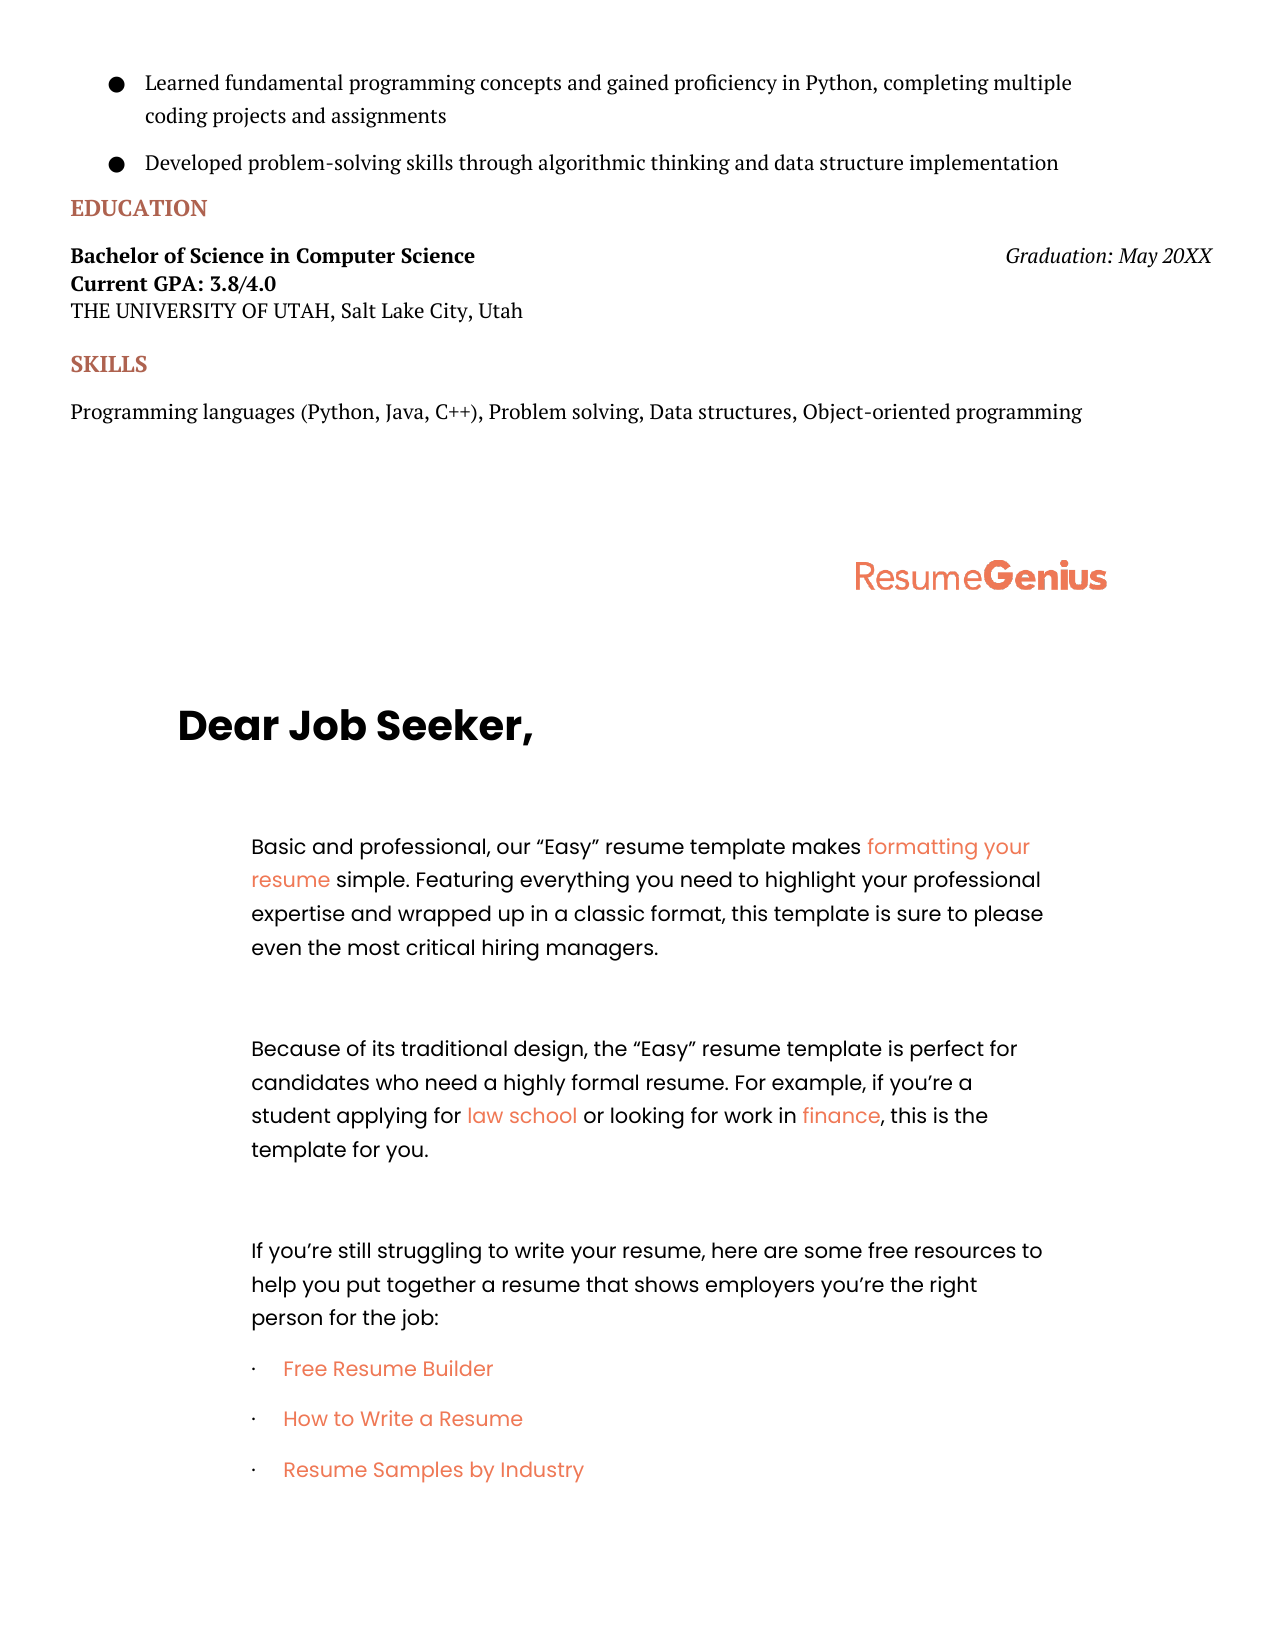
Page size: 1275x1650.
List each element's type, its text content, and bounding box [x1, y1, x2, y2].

table_cell SKILLS [59, 348, 1225, 397]
table_cell EDUCATION [59, 193, 1225, 242]
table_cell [59, 442, 1225, 1562]
table_cell Learned fundamental programming concepts and gained proficiency in Python, completing multiple coding projects and assignments Developed problem-solving skills through algorithmic thinking and data structure implementation [59, 59, 1225, 193]
table_cell Bachelor of Science in Computer Science Current GPA: 3.8/4.0 THE UNIVERSITY OF UTAH, Salt Lake City, Utah [59, 242, 915, 348]
table_cell Graduation: May 20XX [915, 242, 1225, 348]
table_cell Programming languages (Python, Java, C++), Problem solving, Data structures, Object-oriented programming [59, 398, 1225, 442]
picture [856, 560, 1107, 590]
